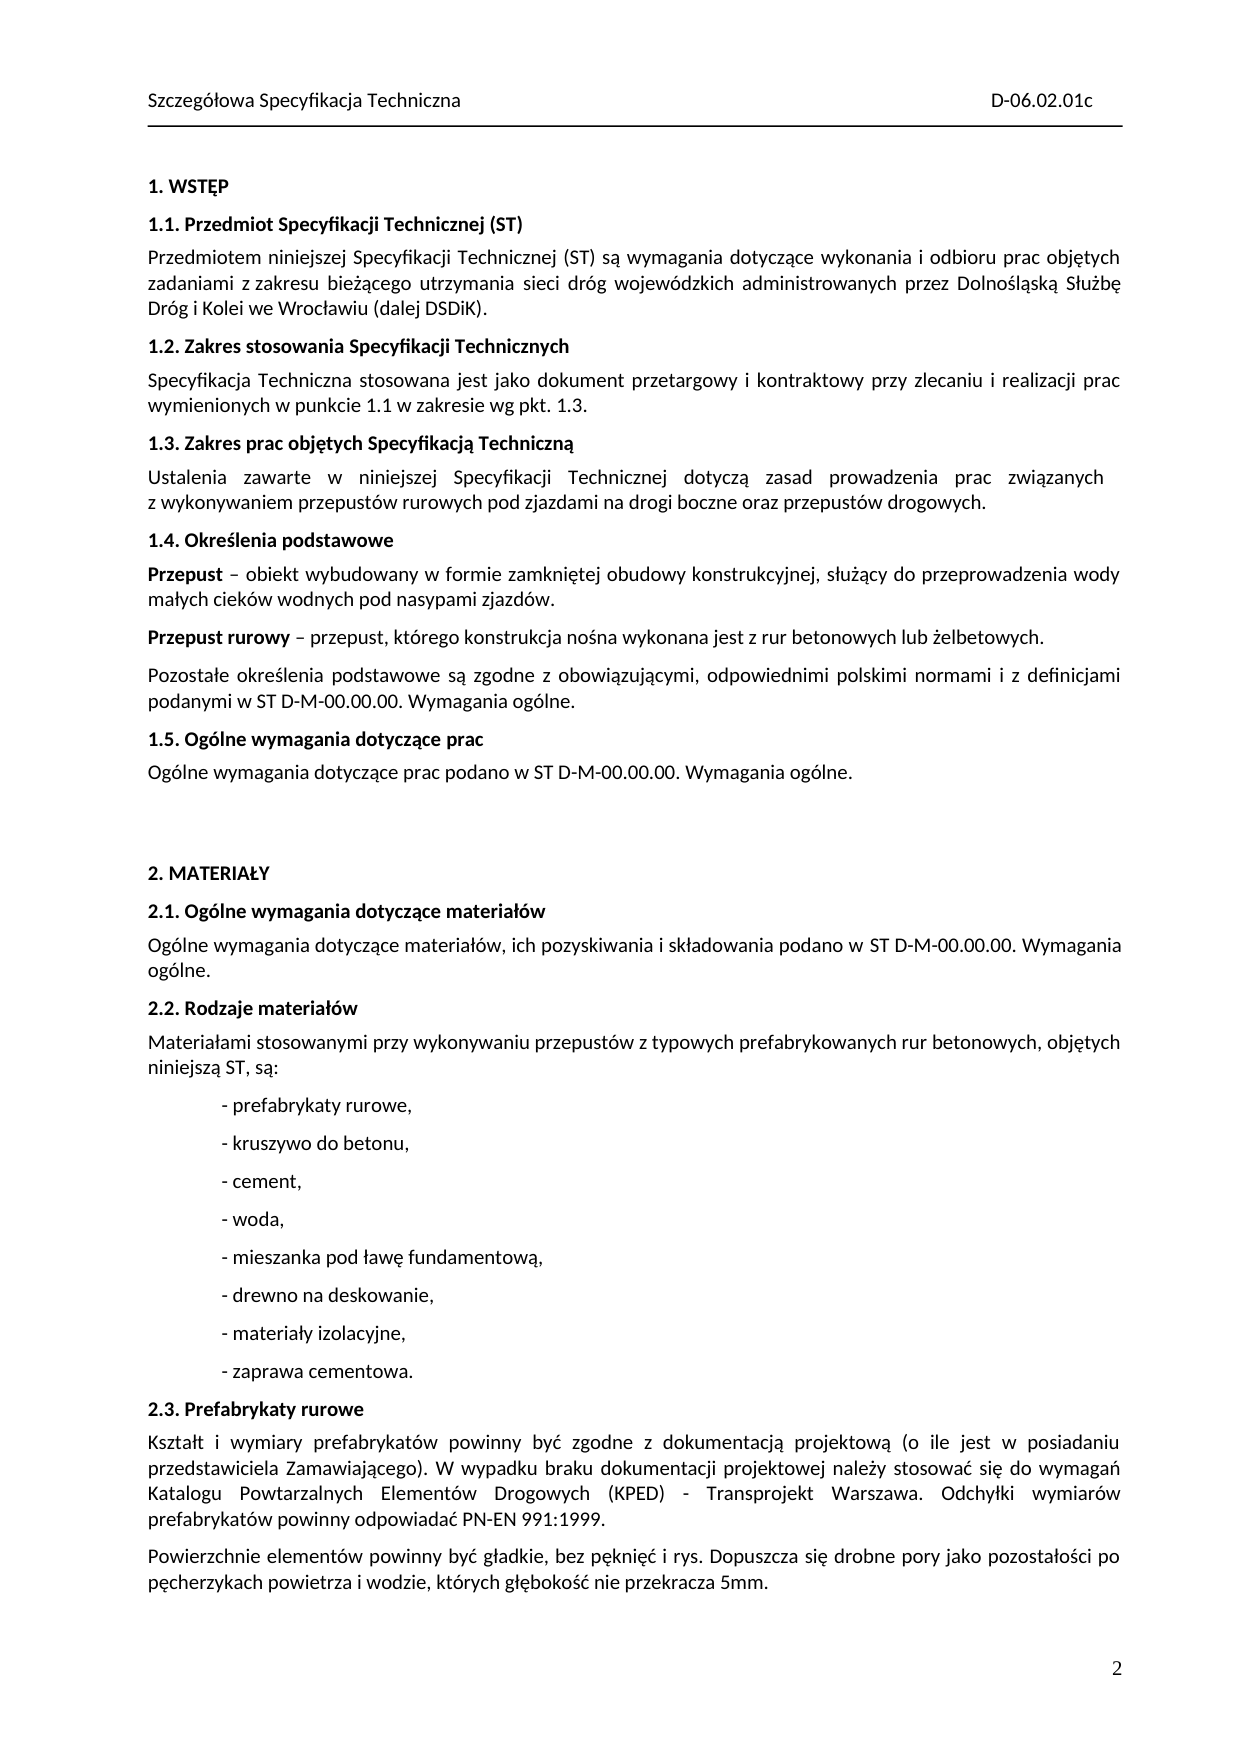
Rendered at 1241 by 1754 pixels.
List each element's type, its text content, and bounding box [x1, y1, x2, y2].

text - prefabrykaty rurowe, [148, 1092, 1122, 1118]
text Powierzchnie elementów powinny być gładkie, bez pęknięć i rys. Dopuszcza się drobne pory jako pozostałości po pęcherzykach powietrza i wodzie, których głębokość nie przekracza 5mm. [148, 1544, 1122, 1594]
subtitle 1. WSTĘP [148, 173, 1122, 198]
subtitle 2. MATERIAŁY [148, 860, 1122, 886]
text Przepust – obiekt wybudowany w formie zamkniętej obudowy konstrukcyjnej, służący do przeprowadzenia wody małych cieków wodnych pod nasypami zjazdów. [148, 561, 1122, 612]
text Ogólne wymagania dotyczące prac podano w ST D-M-00.00.00. Wymagania ogólne. [148, 759, 1122, 785]
text - kruszywo do betonu, [148, 1130, 1122, 1156]
text - drewno na deskowanie, [148, 1282, 1122, 1307]
text Specyfikacja Techniczna stosowana jest jako dokument przetargowy i kontraktowy przy zlecaniu i realizacji prac wymienionych w punkcie 1.1 w zakresie wg pkt. 1.3. [148, 367, 1122, 418]
text - zaprawa cementowa. [148, 1358, 1122, 1383]
subtitle 2.1. Ogólne wymagania dotyczące materiałów [148, 898, 1122, 924]
text - cement, [148, 1168, 1122, 1194]
subtitle 1.3. Zakres prac objętych Specyfikacją Techniczną [148, 430, 1122, 456]
subtitle 1.1. Przedmiot Specyfikacji Technicznej (ST) [148, 211, 1122, 236]
subtitle 1.4. Określenia podstawowe [148, 527, 1122, 553]
text Kształt i wymiary prefabrykatów powinny być zgodne z dokumentacją projektową (o ile jest w posiadaniu przedstawiciela Zamawiającego). W wypadku braku dokumentacji projektowej należy stosować się do wymagań Katalogu Powtarzalnych Elementów Drogowych (KPED) - Transprojekt Warszawa. Odchyłki wymiarów prefabrykatów powinny odpowiadać PN-EN 991:1999. [148, 1429, 1122, 1531]
subtitle 1.5. Ogólne wymagania dotyczące prac [148, 726, 1122, 751]
subtitle 1.2. Zakres stosowania Specyfikacji Technicznych [148, 333, 1122, 359]
text Przepust rurowy – przepust, którego konstrukcja nośna wykonana jest z rur betonowych lub żelbetowych. [148, 624, 1122, 650]
text Przedmiotem niniejszej Specyfikacji Technicznej (ST) są wymagania dotyczące wykonania i odbioru prac objętych zadaniami z zakresu bieżącego utrzymania sieci dróg wojewódzkich administrowanych przez Dolnośląską Służbę Dróg i Kolei we Wrocławiu (dalej DSDiK). [148, 244, 1122, 321]
subtitle 2.2. Rodzaje materiałów [148, 995, 1122, 1021]
text - woda, [148, 1206, 1122, 1232]
text Materiałami stosowanymi przy wykonywaniu przepustów z typowych prefabrykowanych rur betonowych, objętych niniejszą ST, są: [148, 1029, 1122, 1080]
text - materiały izolacyjne, [148, 1320, 1122, 1345]
subtitle 2.3. Prefabrykaty rurowe [148, 1396, 1122, 1421]
text Ogólne wymagania dotyczące materiałów, ich pozyskiwania i składowania podano w ST D-M-00.00.00. Wymagania ogólne. [148, 932, 1122, 983]
text - mieszanka pod ławę fundamentową, [148, 1244, 1122, 1269]
text Pozostałe określenia podstawowe są zgodne z obowiązującymi, odpowiednimi polskimi normami i z definicjami podanymi w ST D-M-00.00.00. Wymagania ogólne. [148, 662, 1122, 713]
text Ustalenia zawarte w niniejszej Specyfikacji Technicznej dotyczą zasad prowadzenia prac związanych z wykonywaniem przepustów rurowych pod zjazdami na drogi boczne oraz przepustów drogowych. [148, 464, 1122, 515]
